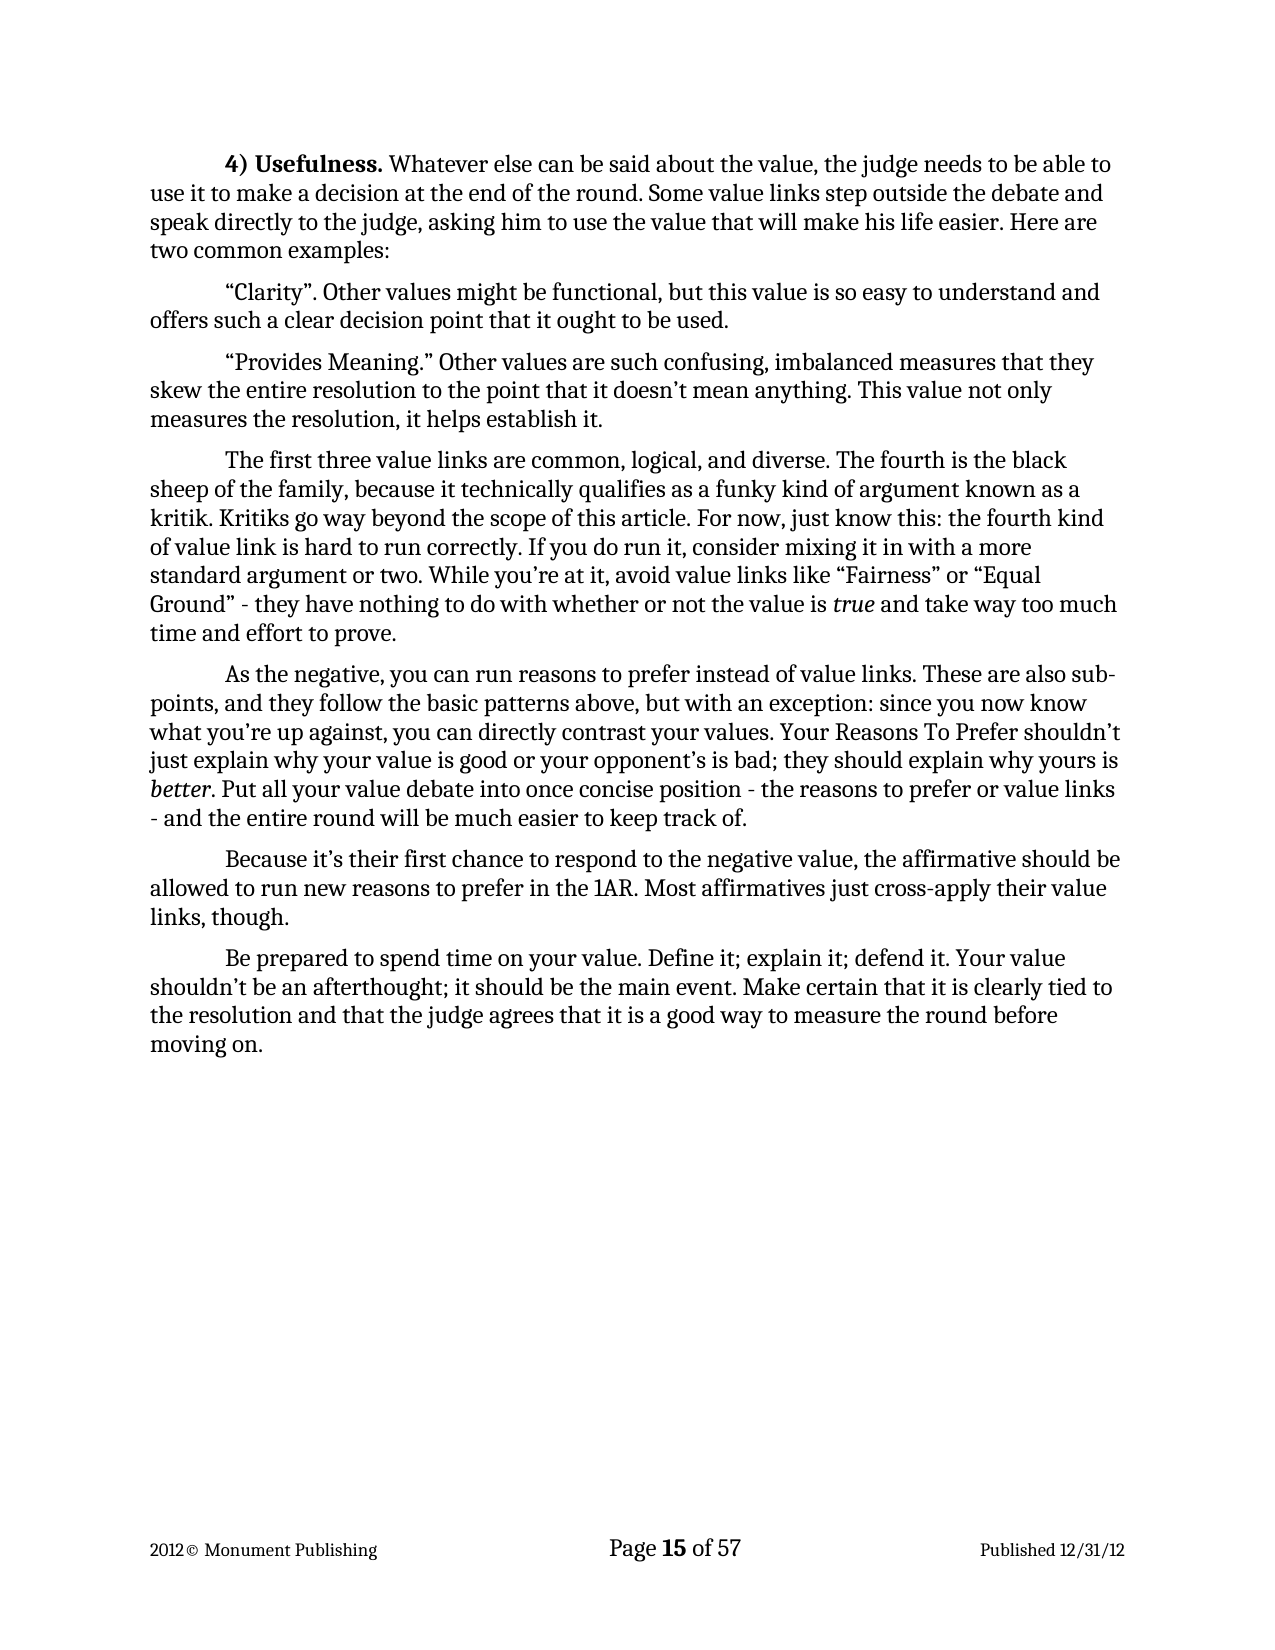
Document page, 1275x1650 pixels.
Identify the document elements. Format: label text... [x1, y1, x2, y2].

text “Clarity”. Other values might be functional, but this value is so easy to understand and offers such a clear decision point that it ought to be used. [150, 277, 1125, 335]
text As the negative, you can run reasons to prefer instead of value links. These are also sub-points, and they follow the basic patterns above, but with an exception: since you now know what you’re up against, you can directly contrast your values. Your Reasons To Prefer shouldn’t just explain why your value is good or your opponent’s is bad; they should explain why yours is better. Put all your value debate into once concise position - the reasons to prefer or value links - and the entire round will be much easier to keep track of. [150, 660, 1125, 832]
text Be prepared to spend time on your value. Define it; explain it; defend it. Your value shouldn’t be an afterthought; it should be the main event. Make certain that it is clearly tied to the resolution and that the judge agrees that it is a good way to measure the round before moving on. [150, 944, 1125, 1059]
text Because it’s their first chance to respond to the negative value, the affirmative should be allowed to run new reasons to prefer in the 1AR. Most affirmatives just cross-apply their value links, though. [150, 845, 1125, 931]
text 4) Usefulness. Whatever else can be said about the value, the judge needs to be able to use it to make a decision at the end of the round. Some value links step outside the debate and speak directly to the judge, asking him to use the value that will make his life easier. Here are two common examples: [150, 150, 1125, 265]
text “Provides Meaning.” Other values are such confusing, imbalanced measures that they skew the entire resolution to the point that it doesn’t mean anything. This value not only measures the resolution, it helps establish it. [150, 347, 1125, 434]
text The first three value links are common, logical, and diverse. The fourth is the black sheep of the family, because it technically qualifies as a funky kind of argument known as a kritik. Kritiks go way beyond the scope of this article. For now, just know this: the fourth kind of value link is hard to run correctly. If you do run it, consider mixing it in with a more standard argument or two. While you’re at it, avoid value links like “Fairness” or “Equal Ground” - they have nothing to do with whether or not the value is true and take way too much time and effort to prove. [150, 446, 1125, 647]
